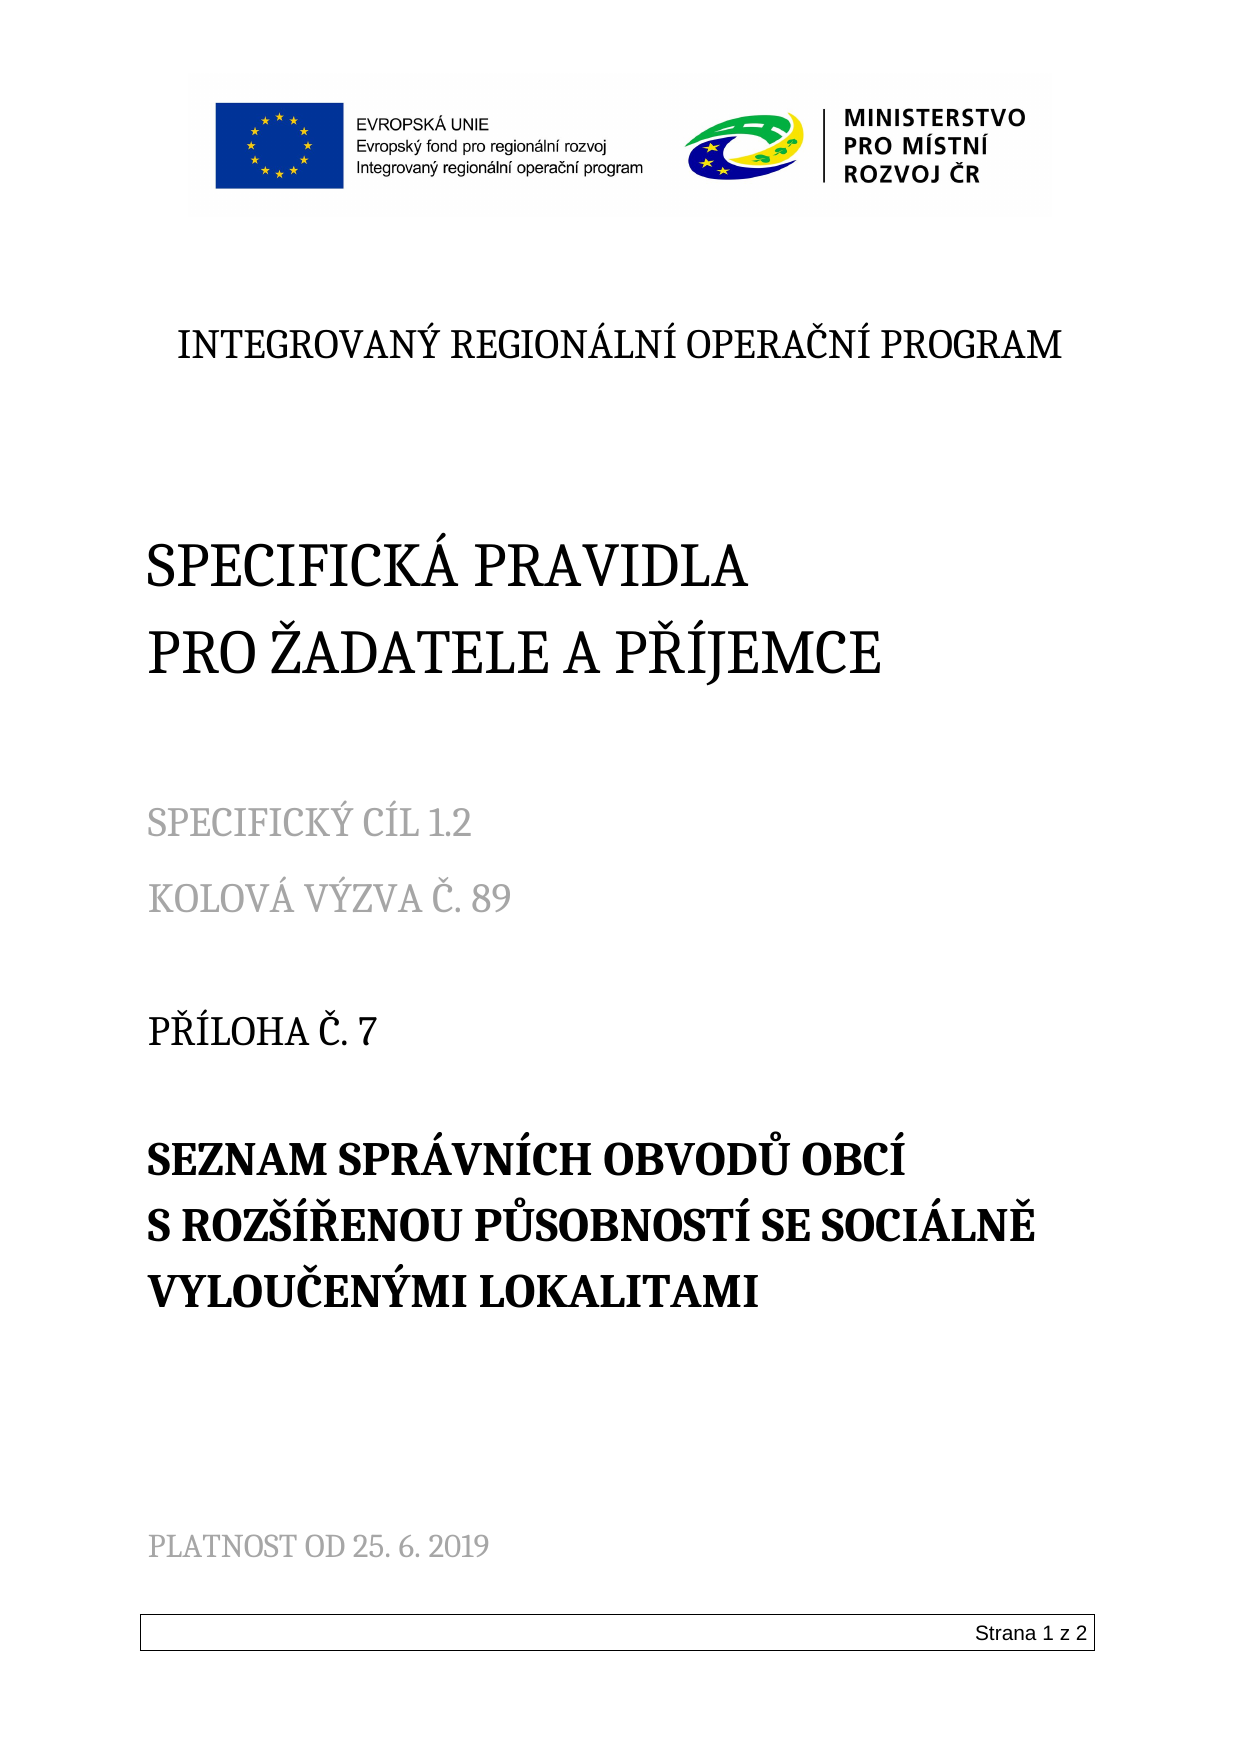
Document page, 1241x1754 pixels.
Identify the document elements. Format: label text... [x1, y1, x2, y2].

text SPECIFICKÁ PRAVIDLA [148, 531, 1093, 602]
picture [187, 73, 1053, 217]
text SPECIFICKÝ CÍL 1.2 [148, 799, 1093, 847]
text PŘÍLOHA Č. 7 [148, 1008, 1093, 1056]
text kolová výzva č. 89 [148, 875, 1093, 923]
text pLATNOST OD 25. 6. 2019 [148, 1528, 1093, 1566]
text PRO ŽADATELE A PŘÍJEMCE [148, 617, 1093, 689]
text INTEGROVANÝ REGIONÁLNÍ OPERAČNÍ PROGRAM [148, 321, 1093, 369]
text seznam správních obvodů obcí s rozšířenou působností se sociálně vyloučenými lokalitami [148, 1132, 1093, 1319]
